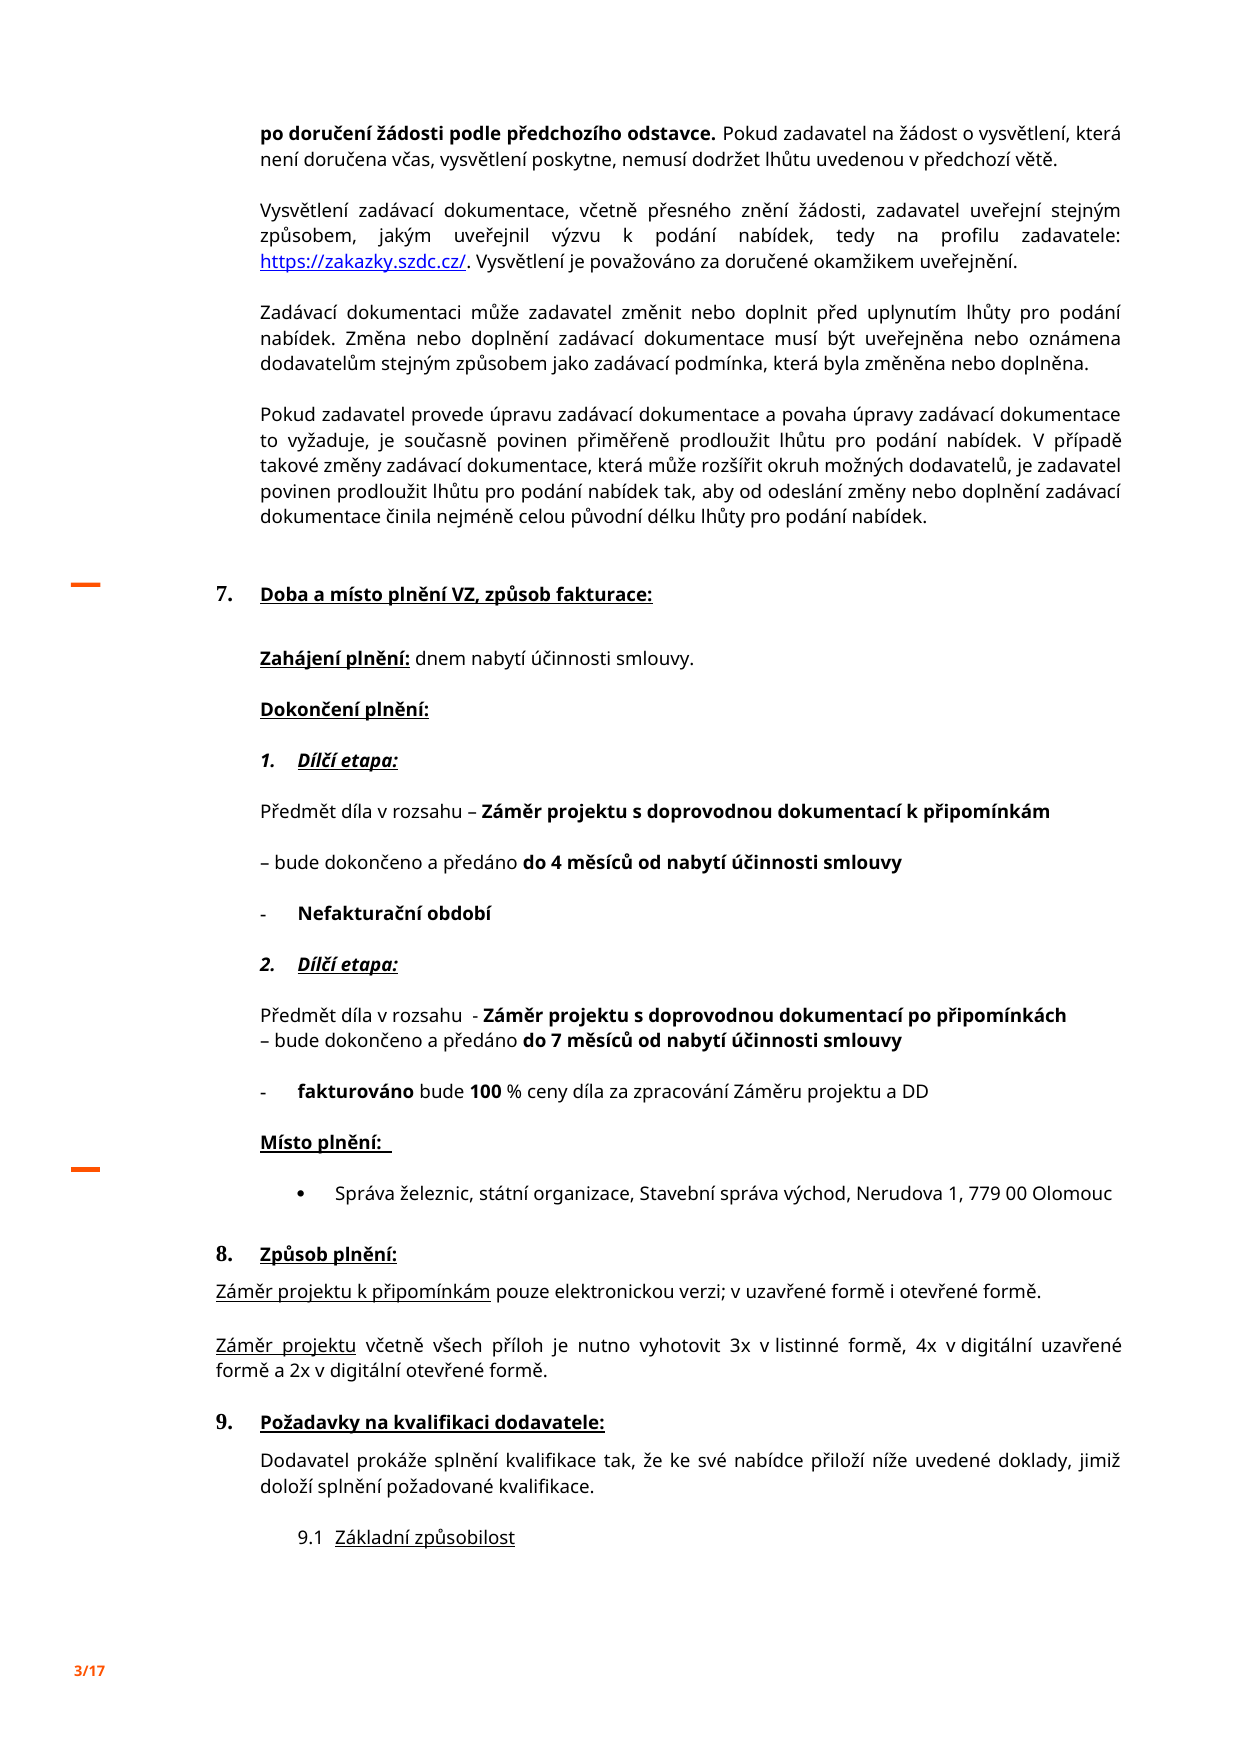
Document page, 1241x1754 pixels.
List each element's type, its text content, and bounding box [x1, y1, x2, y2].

text Vysvětlení zadávací dokumentace, včetně přesného znění žádosti, zadavatel uveřejní stejným způsobem, jakým uveřejnil výzvu k podání nabídek, tedy na profilu zadavatele: https://zakazky.szdc.cz/. Vysvětlení je považováno za doručené okamžikem uveřejnění. [260, 197, 1122, 274]
text Pokud zadavatel provede úpravu zadávací dokumentace a povaha úpravy zadávací dokumentace to vyžaduje, je současně povinen přiměřeně prodloužit lhůtu pro podání nabídek. V případě takové změny zadávací dokumentace, která může rozšířit okruh možných dodavatelů, je zadavatel povinen prodloužit lhůtu pro podání nabídek tak, aby od odeslání změny nebo doplnění zadávací dokumentace činila nejméně celou původní délku lhůty pro podání nabídek. [260, 401, 1122, 529]
text Místo plnění: [260, 1130, 1122, 1155]
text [260, 121, 1122, 172]
text – bude dokončeno a předáno do 7 měsíců od nabytí účinnosti smlouvy [260, 1028, 1122, 1053]
text Dokončení plnění: [260, 696, 1122, 721]
text – bude dokončeno a předáno do 4 měsíců od nabytí účinnosti smlouvy [260, 849, 1122, 874]
text Záměr projektu včetně všech příloh je nutno vyhotovit 3x v listinné formě, 4x v digitální uzavřené formě a 2x v digitální otevřené formě. [216, 1332, 1122, 1383]
text Dodavatel prokáže splnění kvalifikace tak, že ke své nabídce přiloží níže uvedené doklady, jimiž doloží splnění požadované kvalifikace. [260, 1448, 1122, 1499]
list Správa železnic, státní organizace, Stavební správa východ, Nerudova 1, 779 00 Olomouc [297, 1181, 1122, 1206]
text Zahájení plnění: dnem nabytí účinnosti smlouvy. [260, 645, 1122, 670]
list Dílčí etapa: [260, 951, 1122, 977]
text Zadávací dokumentaci může zadavatel změnit nebo doplnit před uplynutím lhůty pro podání nabídek. Změna nebo doplnění zadávací dokumentace musí být uveřejněna nebo oznámena dodavatelům stejným způsobem jako zadávací podmínka, která byla změněna nebo doplněna. [260, 299, 1122, 376]
list Základní způsobilost [297, 1524, 1122, 1550]
list Nefakturační období [260, 900, 1122, 926]
text Předmět díla v rozsahu - Záměr projektu s doprovodnou dokumentací po připomínkách [260, 1002, 1122, 1028]
list Dílčí etapa: [260, 747, 1122, 772]
list Doba a místo plnění VZ, způsob fakturace: [216, 580, 1122, 607]
list fakturováno bude 100 % ceny díla za zpracování Záměru projektu a DD [260, 1079, 1122, 1104]
text Záměr projektu k připomínkám pouze elektronickou verzi; v uzavřené formě i otevřené formě. [216, 1279, 1122, 1304]
list Požadavky na kvalifikaci dodavatele: [216, 1408, 1122, 1435]
text Předmět díla v rozsahu – Záměr projektu s doprovodnou dokumentací k připomínkám [260, 798, 1122, 823]
list Způsob plnění: [216, 1239, 1122, 1266]
